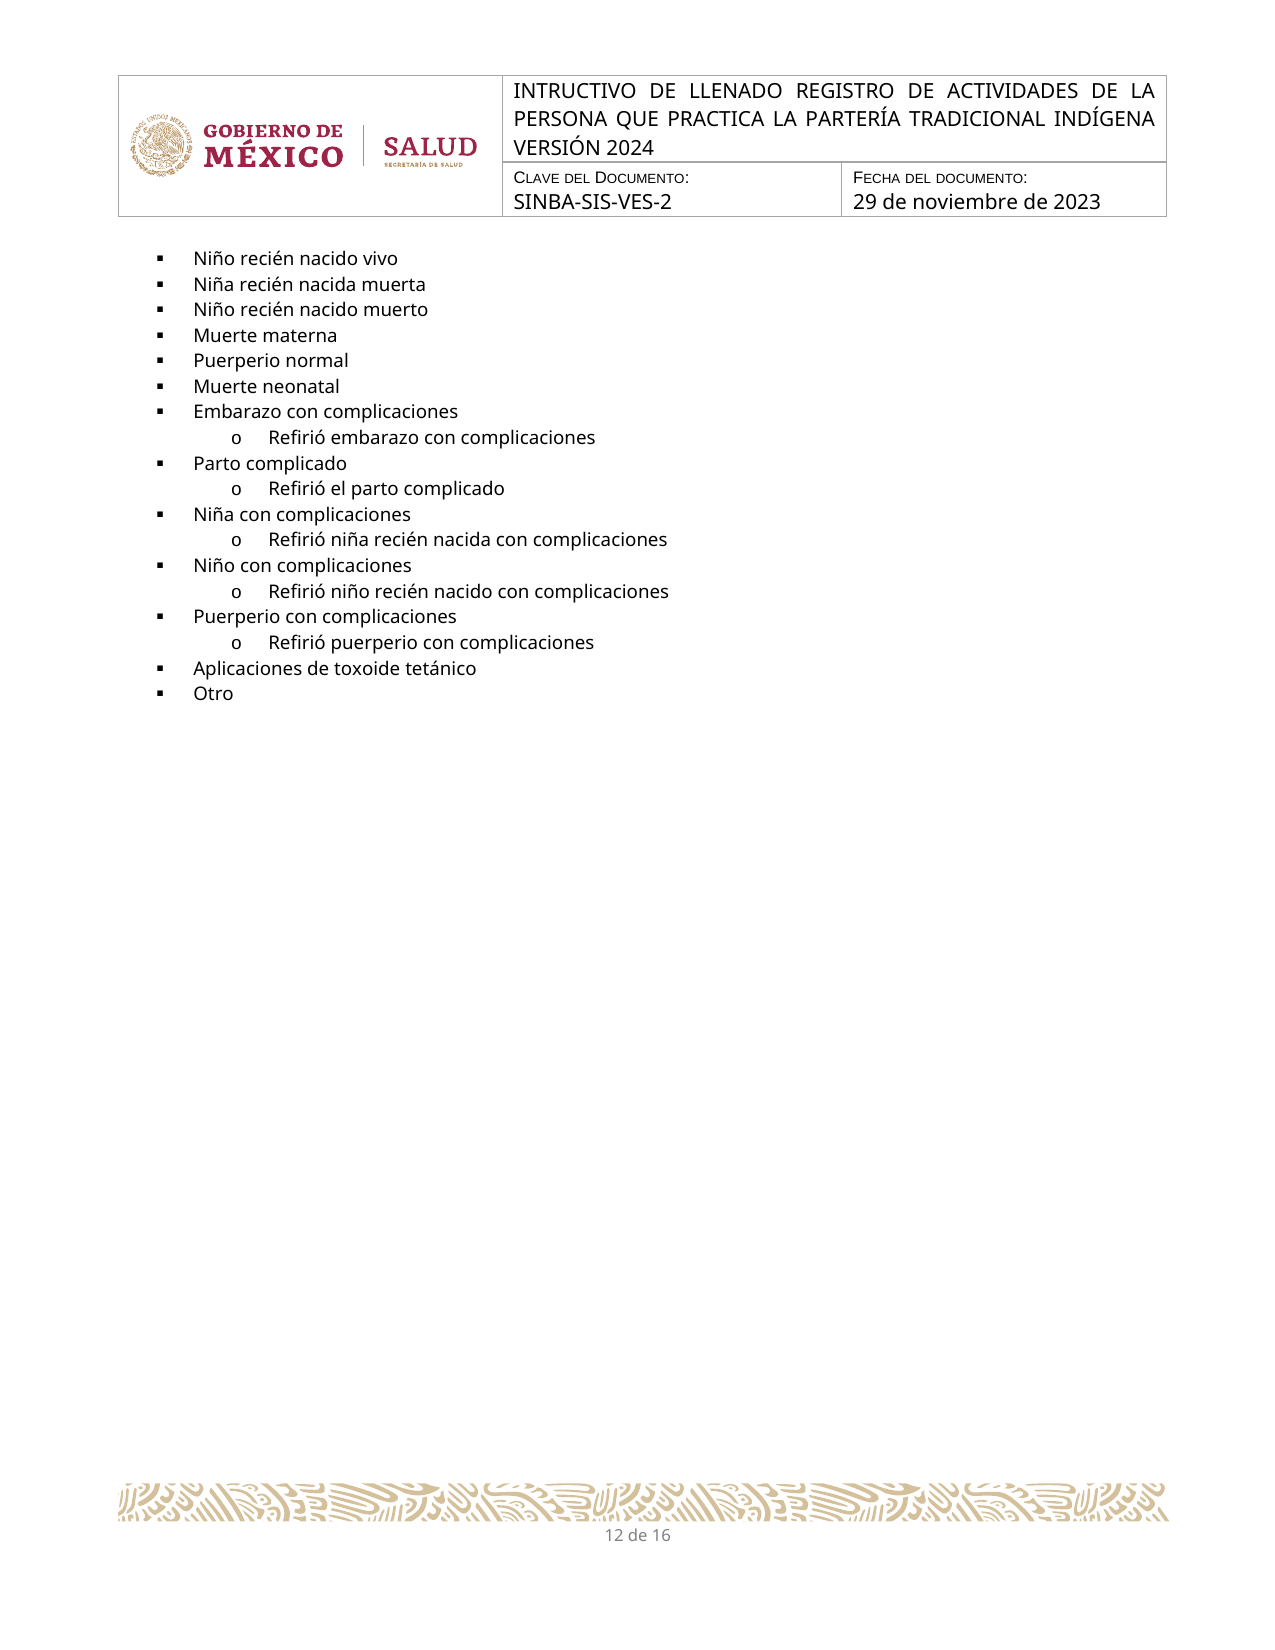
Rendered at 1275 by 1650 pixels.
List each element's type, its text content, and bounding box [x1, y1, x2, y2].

list Muerte materna [156, 322, 1157, 348]
list Puerperio con complicaciones [156, 604, 1157, 629]
list Embarazo con complicaciones [156, 399, 1157, 424]
list Parto complicado [156, 450, 1157, 476]
list Aplicaciones de toxoide tetánico [156, 655, 1157, 681]
list Puerperio normal [156, 348, 1157, 373]
list Refirió niño recién nacido con complicaciones [231, 578, 1157, 604]
list Niño recién nacido muerto [156, 297, 1157, 322]
list Refirió niña recién nacida con complicaciones [231, 527, 1157, 552]
list Refirió puerperio con complicaciones [231, 629, 1157, 655]
list Niña con complicaciones [156, 501, 1157, 527]
list Otro [156, 681, 1157, 706]
list Niño recién nacido vivo [156, 246, 1157, 271]
list Refirió el parto complicado [231, 476, 1157, 501]
list Niña recién nacida muerta [156, 271, 1157, 297]
list Refirió embarazo con complicaciones [231, 424, 1157, 450]
list Niño con complicaciones [156, 552, 1157, 578]
list Muerte neonatal [156, 373, 1157, 399]
